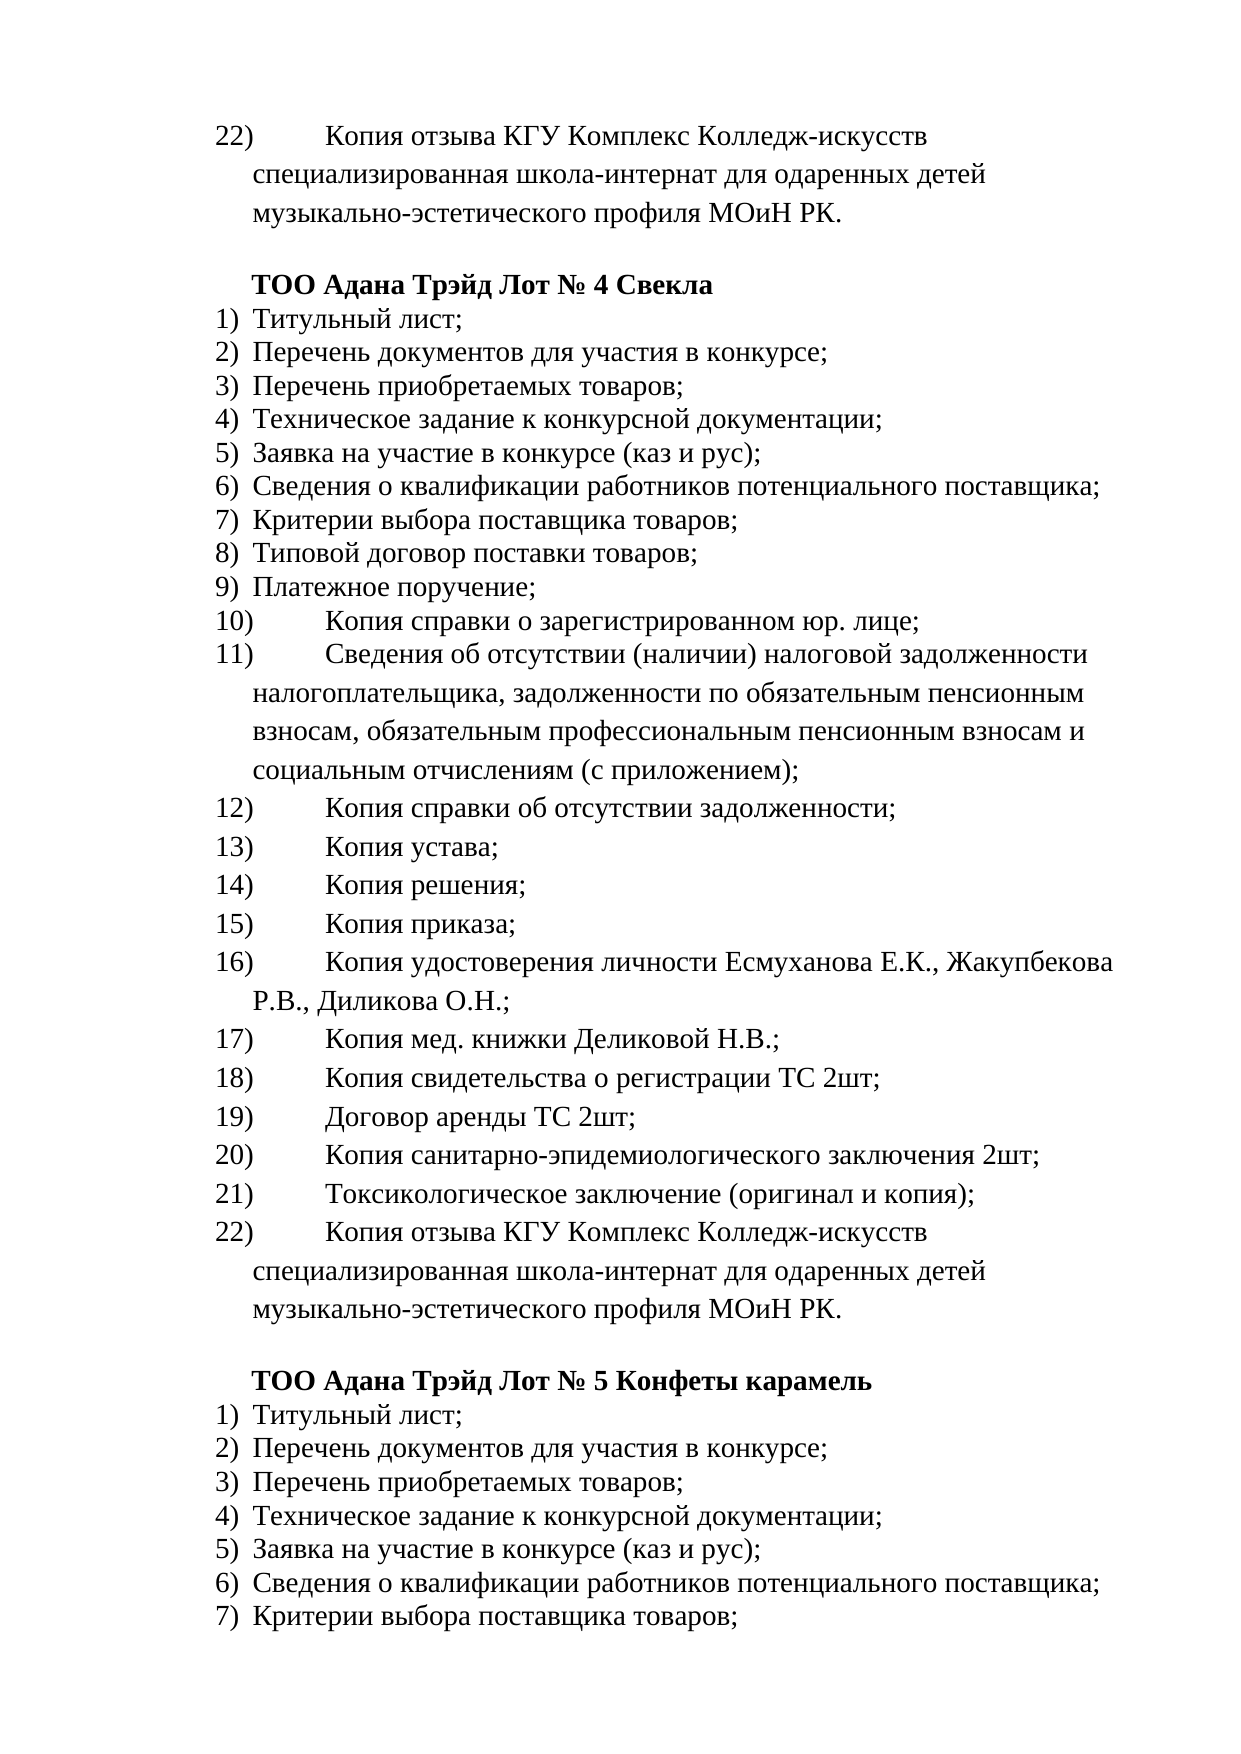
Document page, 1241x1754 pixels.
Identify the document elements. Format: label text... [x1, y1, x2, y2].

list Сведения о квалификации работников потенциального поставщика; [215, 1565, 1152, 1598]
list Критерии выбора поставщика товаров; [215, 502, 1152, 536]
list Платежное поручение; [215, 569, 1152, 603]
list Копия справки об отсутствии задолженности; [215, 790, 1152, 824]
text ТОО Адана Трэйд Лот № 5 Конфеты карамель [177, 1363, 1152, 1397]
list Техническое задание к конкурсной документации; [215, 1498, 1152, 1531]
list Сведения об отсутствии (наличии) налоговой задолженности налогоплательщика, задолженности по обязательным пенсионным взносам, обязательным профессиональным пенсионным взносам и социальным отчислениям (с приложением); [215, 636, 1152, 785]
list Сведения о квалификации работников потенциального поставщика; [215, 468, 1152, 502]
list Копия устава; [215, 829, 1152, 862]
list Заявка на участие в конкурсе (каз и рус); [215, 1531, 1152, 1565]
list Перечень приобретаемых товаров; [215, 368, 1152, 401]
list Перечень документов для участия в конкурсе; [215, 334, 1152, 368]
list Перечень документов для участия в конкурсе; [215, 1431, 1152, 1464]
list Договор аренды ТС 2шт; [215, 1099, 1152, 1132]
list Типовой договор поставки товаров; [215, 536, 1152, 569]
list Перечень приобретаемых товаров; [215, 1464, 1152, 1498]
list Копия решения; [215, 867, 1152, 901]
list Титульный лист; [215, 301, 1152, 334]
list Титульный лист; [215, 1397, 1152, 1431]
list Копия удостоверения личности Есмуханова Е.К., Жакупбекова Р.В., Диликова О.Н.; [215, 944, 1152, 1017]
list Токсикологическое заключение (оригинал и копия); [215, 1176, 1152, 1209]
list Копия санитарно-эпидемиологического заключения 2шт; [215, 1137, 1152, 1171]
list Копия отзыва КГУ Комплекс Колледж-искусств специализированная школа-интернат для одаренных детей музыкально-эстетического профиля МОиН РК. [215, 1214, 1152, 1325]
list Критерии выбора поставщика товаров; [215, 1598, 1152, 1632]
list Копия мед. книжки Деликовой Н.В.; [215, 1022, 1152, 1055]
list Копия свидетельства о регистрации ТС 2шт; [215, 1060, 1152, 1094]
list Техническое задание к конкурсной документации; [215, 401, 1152, 435]
list Копия справки о зарегистрированном юр. лице; [215, 603, 1152, 636]
list Заявка на участие в конкурсе (каз и рус); [215, 435, 1152, 468]
list Копия приказа; [215, 906, 1152, 939]
list Копия отзыва КГУ Комплекс Колледж-искусств специализированная школа-интернат для одаренных детей музыкально-эстетического профиля МОиН РК. [215, 118, 1152, 229]
text ТОО Адана Трэйд Лот № 4 Свекла [177, 267, 1152, 301]
